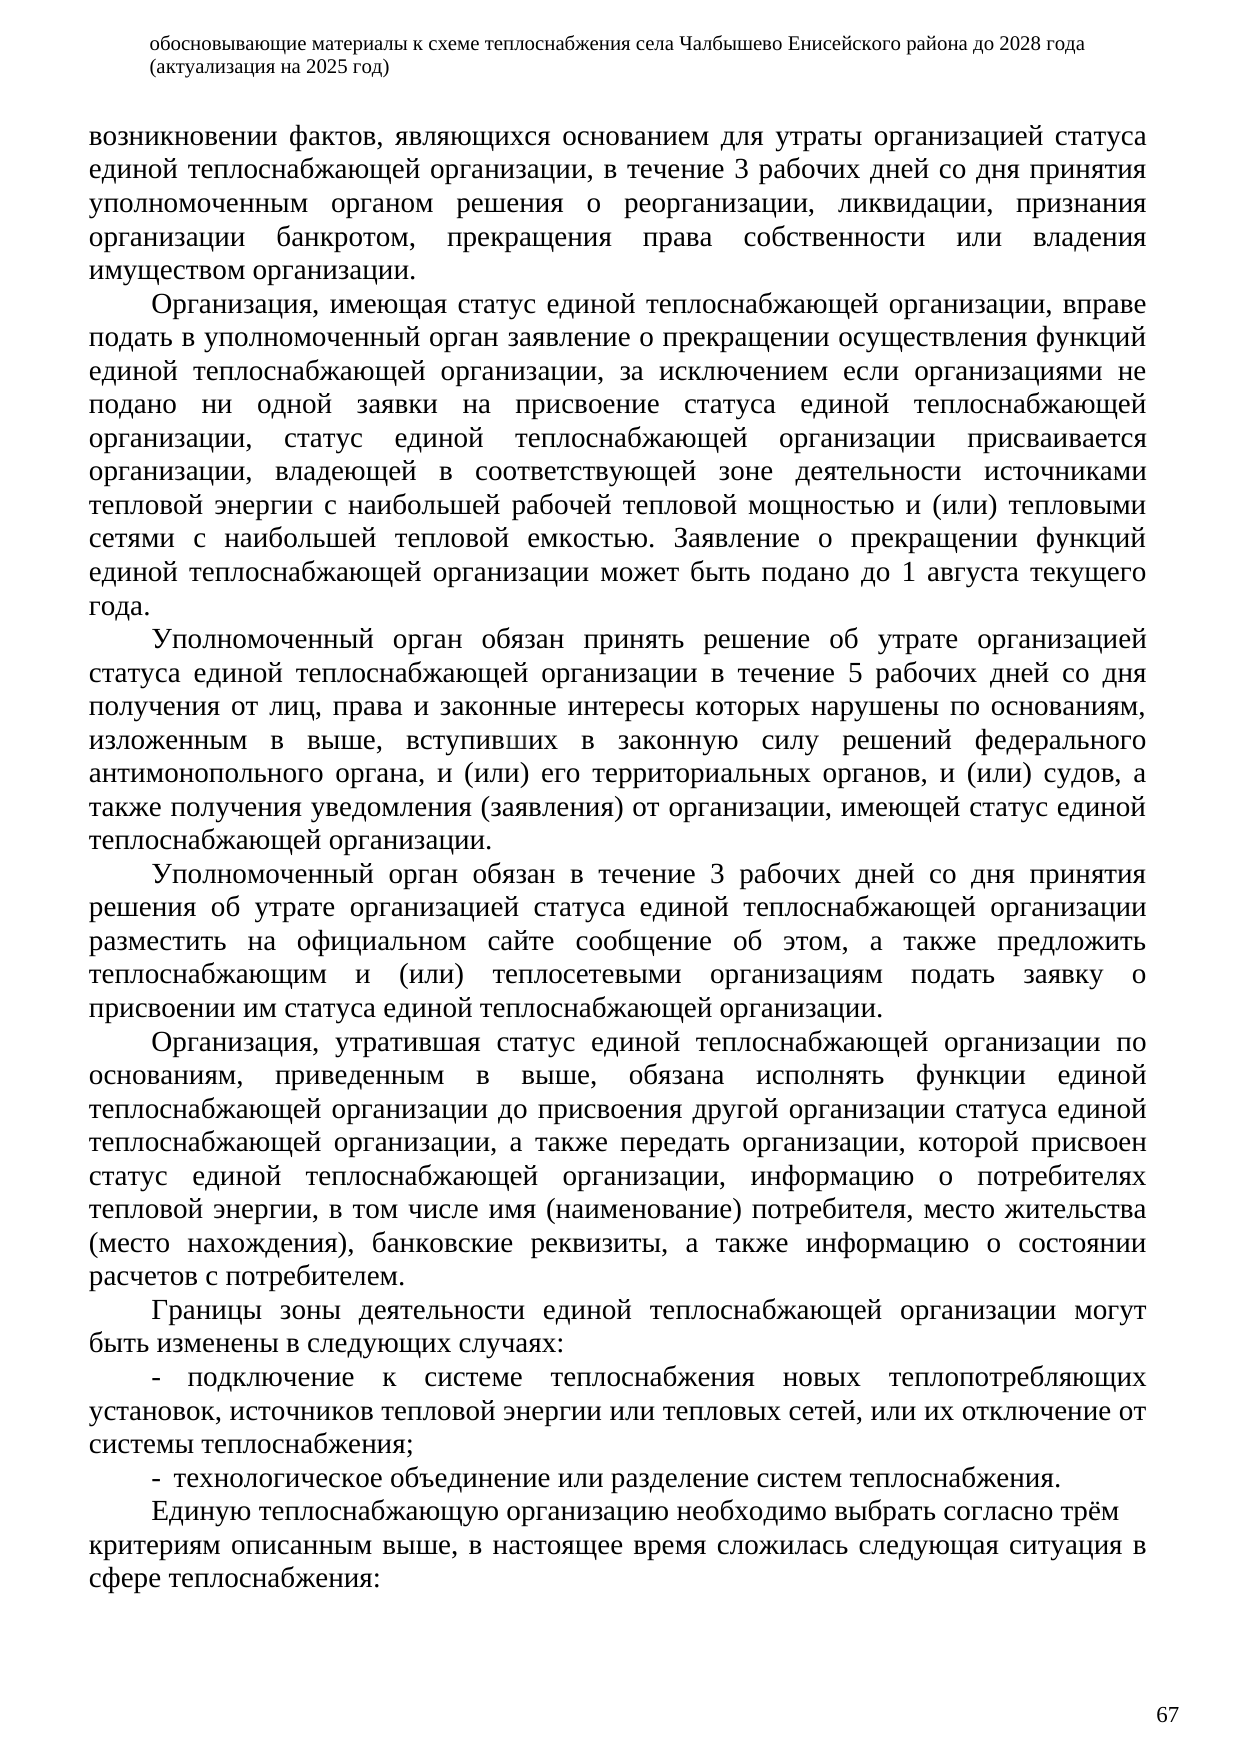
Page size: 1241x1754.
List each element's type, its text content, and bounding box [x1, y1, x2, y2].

text Организация, утратившая статус единой теплоснабжающей организации по основаниям, приведенным в выше, обязана исполнять функции единой теплоснабжающей организации до присвоения другой организации статуса единой теплоснабжающей организации, а также передать организации, которой присвоен статус единой теплоснабжающей организации, информацию о потребителях тепловой энергии, в том числе имя (наименование) потребителя, место жительства (место нахождения), банковские реквизиты, а также информацию о состоянии расчетов с потребителем. [89, 1024, 1147, 1292]
text Уполномоченный орган обязан в течение 3 рабочих дней со дня принятия решения об утрате организацией статуса единой теплоснабжающей организации разместить на официальном сайте сообщение об этом, а также предложить теплоснабжающим и (или) теплосетевыми организациям подать заявку о присвоении им статуса единой теплоснабжающей организации. [89, 856, 1147, 1024]
text Границы зоны деятельности единой теплоснабжающей организации могут быть изменены в следующих случаях: [89, 1292, 1147, 1359]
text Уполномоченный орган обязан принять решение об утрате организацией статуса единой теплоснабжающей организации в течение 5 рабочих дней со дня получения от лиц, права и законные интересы которых нарушены по основаниям, изложенным в выше, вступивших в законную силу решений федерального антимонопольного органа, и (или) его территориальных органов, и (или) судов, а также получения уведомления (заявления) от организации, имеющей статус единой теплоснабжающей организации. [89, 621, 1147, 856]
list технологическое объединение или разделение систем теплоснабжения. [89, 1460, 1147, 1493]
list подключение к системе теплоснабжения новых теплопотребляющих установок, источников тепловой энергии или тепловых сетей, или их отключение от системы теплоснабжения; [89, 1359, 1147, 1460]
text Единую теплоснабжающую организацию необходимо выбрать согласно трём [89, 1493, 1147, 1527]
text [89, 118, 1147, 286]
text критериям описанным выше, в настоящее время сложилась следующая ситуация в сфере теплоснабжения: [89, 1527, 1147, 1594]
text Организация, имеющая статус единой теплоснабжающей организации, вправе подать в уполномоченный орган заявление о прекращении осуществления функций единой теплоснабжающей организации, за исключением если организациями не подано ни одной заявки на присвоение статуса единой теплоснабжающей организации, статус единой теплоснабжающей организации присваивается организации, владеющей в соответствующей зоне деятельности источниками тепловой энергии с наибольшей рабочей тепловой мощностью и (или) тепловыми сетями с наибольшей тепловой емкостью. Заявление о прекращении функций единой теплоснабжающей организации может быть подано до 1 августа текущего года. [89, 286, 1147, 621]
